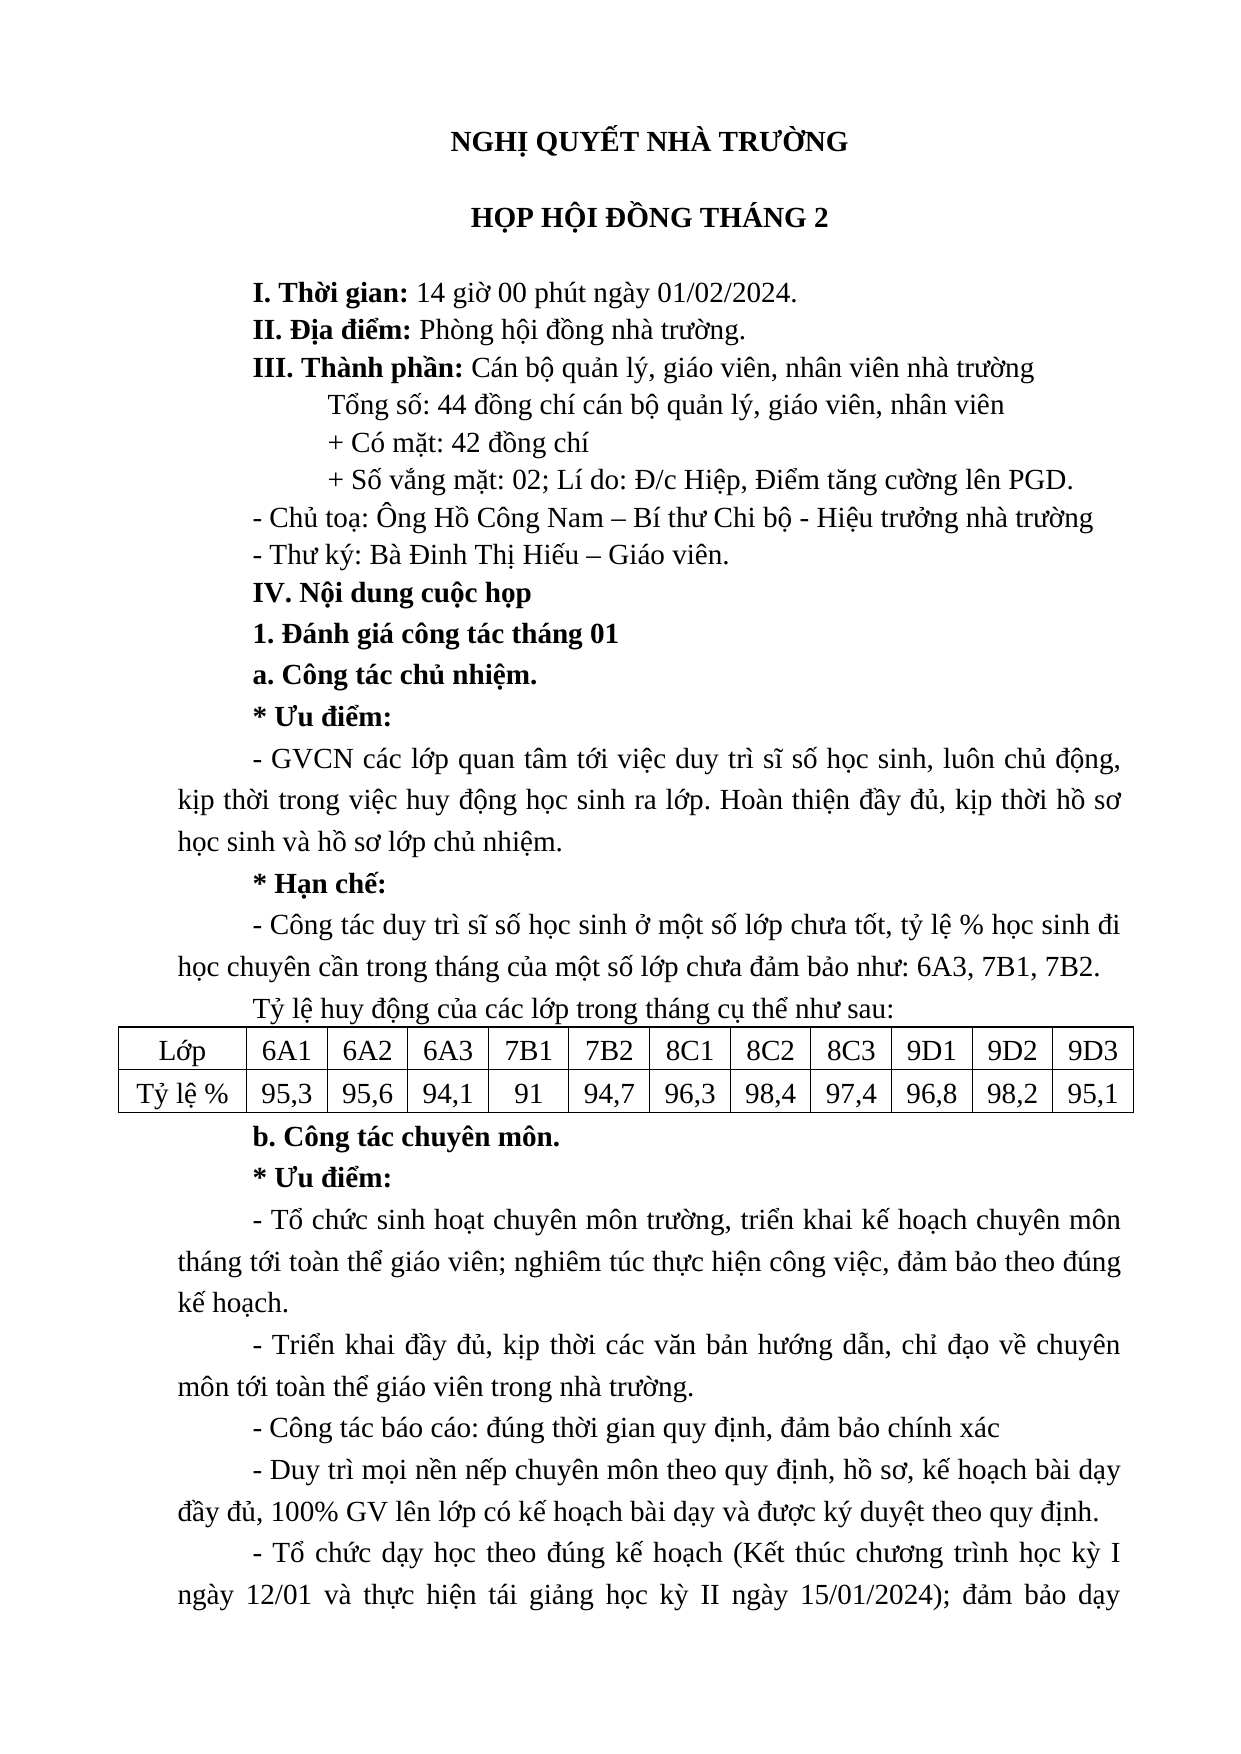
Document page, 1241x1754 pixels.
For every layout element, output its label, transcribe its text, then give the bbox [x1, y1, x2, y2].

table_cell 96,8 [892, 1070, 972, 1112]
table_cell 98,4 [731, 1070, 810, 1112]
text 1. Đánh giá công tác tháng 01 [177, 610, 1122, 651]
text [177, 1529, 1122, 1613]
table_header 9D1 [892, 1028, 972, 1069]
text - Tổ chức sinh hoạt chuyên môn trường, triển khai kế hoạch chuyên môn tháng tới toàn thể giáo viên; nghiêm túc thực hiện công việc, đảm bảo theo đúng kế hoạch. [177, 1196, 1122, 1321]
table_header 7B1 [489, 1028, 568, 1069]
text Tổng số: 44 đồng chí cán bộ quản lý, giáo viên, nhân viên [177, 385, 1122, 422]
text - Duy trì mọi nền nếp chuyên môn theo quy định, hồ sơ, kế hoạch bài dạy đầy đủ, 100% GV lên lớp có kế hoạch bài dạy và được ký duyệt theo quy định. [177, 1446, 1122, 1529]
table_cell 95,6 [328, 1070, 407, 1112]
table_cell 95,3 [247, 1070, 327, 1112]
table_header 6A1 [247, 1028, 327, 1069]
table_cell Tỷ lệ % [119, 1070, 246, 1112]
text + Có mặt: 42 đồng chí [177, 422, 1122, 460]
text b. Công tác chuyên môn. [177, 1113, 1122, 1154]
text * Hạn chế: [177, 860, 1122, 901]
table_header 6A3 [408, 1028, 488, 1069]
text IV. Nội dung cuộc họp [177, 572, 1122, 610]
table_header 7B2 [569, 1028, 649, 1069]
table_header 9D3 [1053, 1028, 1133, 1069]
table_header 9D2 [973, 1028, 1052, 1069]
table_header 8C3 [811, 1028, 891, 1069]
table_cell 97,4 [811, 1070, 891, 1112]
text - GVCN các lớp quan tâm tới việc duy trì sĩ số học sinh, luôn chủ động, kịp thời trong việc huy động học sinh ra lớp. Hoàn thiện đầy đủ, kịp thời hồ sơ học sinh và hồ sơ lớp chủ nhiệm. [177, 735, 1122, 860]
text - Công tác báo cáo: đúng thời gian quy định, đảm bảo chính xác [177, 1404, 1122, 1446]
table_cell 91 [489, 1070, 568, 1112]
text a. Công tác chủ nhiệm. [177, 651, 1122, 693]
text * Ưu điểm: [177, 693, 1122, 735]
table_header Lớp [119, 1028, 246, 1069]
text HỌP HỘI ĐỒNG THÁNG 2 [177, 197, 1122, 235]
text * Ưu điểm: [177, 1154, 1122, 1196]
text I. Thời gian: 14 giờ 00 phút ngày 01/02/2024. [177, 272, 1122, 310]
text II. Địa điểm: Phòng hội đồng nhà trường. [177, 310, 1122, 347]
table_cell 95,1 [1053, 1070, 1133, 1112]
table_cell 96,3 [650, 1070, 730, 1112]
text III. Thành phần: Cán bộ quản lý, giáo viên, nhân viên nhà trường [177, 347, 1122, 385]
text - Thư ký: Bà Đinh Thị Hiếu – Giáo viên. [177, 535, 1122, 572]
table_cell 98,2 [973, 1070, 1052, 1112]
table_cell 94,7 [569, 1070, 649, 1112]
text Tỷ lệ huy động của các lớp trong tháng cụ thể như sau: [177, 985, 1122, 1026]
table_header 6A2 [328, 1028, 407, 1069]
table_cell 94,1 [408, 1070, 488, 1112]
text - Công tác duy trì sĩ số học sinh ở một số lớp chưa tốt, tỷ lệ % học sinh đi học chuyên cần trong tháng của một số lớp chưa đảm bảo như: 6A3, 7B1, 7B2. [177, 901, 1122, 985]
text NGHỊ QUYẾT NHÀ TRƯỜNG [177, 118, 1122, 160]
table_header 8C1 [650, 1028, 730, 1069]
table_header 8C2 [731, 1028, 810, 1069]
text + Số vắng mặt: 02; Lí do: Đ/c Hiệp, Điểm tăng cường lên PGD. [177, 460, 1122, 497]
text - Chủ toạ: Ông Hồ Công Nam – Bí thư Chi bộ - Hiệu trưởng nhà trường [177, 497, 1122, 535]
text - Triển khai đầy đủ, kịp thời các văn bản hướng dẫn, chỉ đạo về chuyên môn tới toàn thể giáo viên trong nhà trường. [177, 1321, 1122, 1404]
